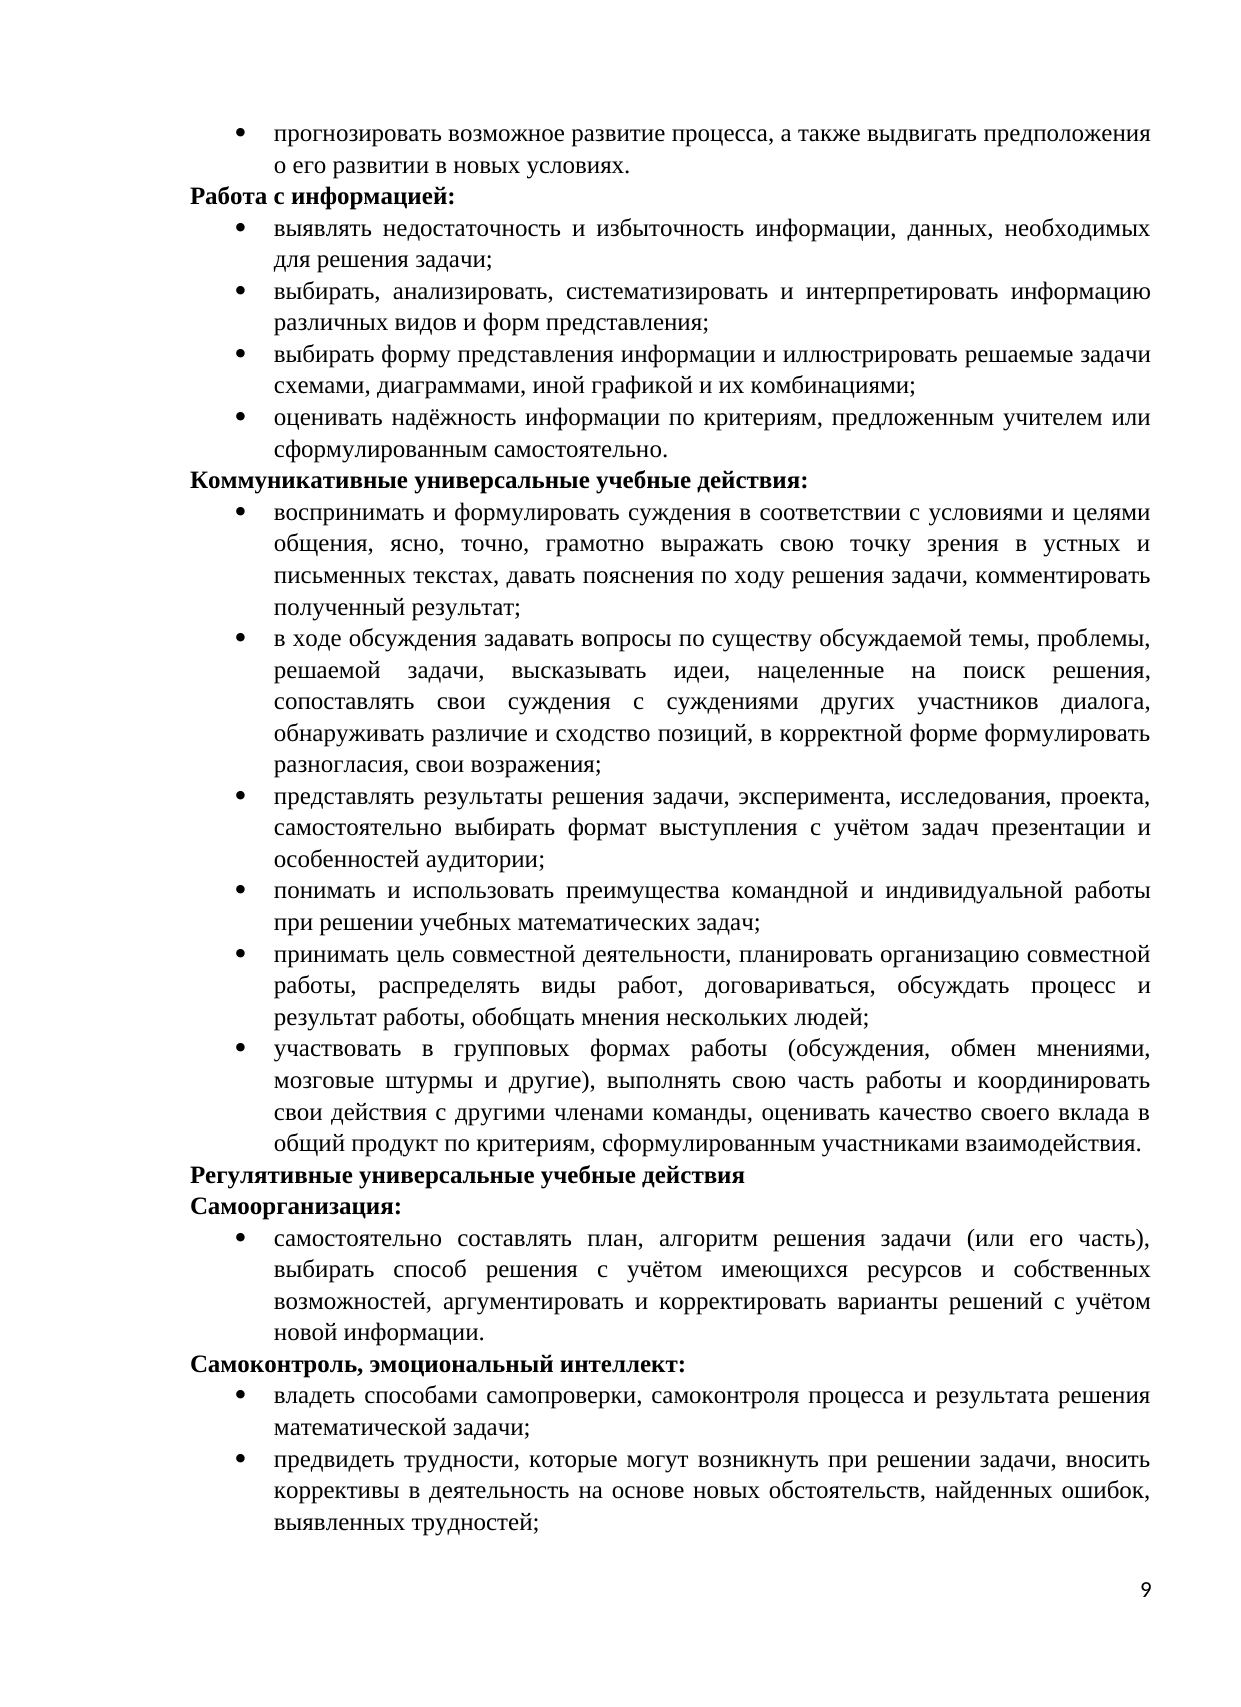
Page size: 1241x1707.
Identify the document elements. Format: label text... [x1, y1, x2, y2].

text Работа с информацией: [190, 181, 1152, 210]
list владеть способами самопроверки, самоконтроля процесса и результата решения математической задачи; [236, 1381, 1152, 1441]
list в ходе обсуждения задавать вопросы по существу обсуждаемой темы, проблемы, решаемой задачи, высказывать идеи, нацеленные на поиск решения, сопоставлять свои суждения с суждениями других участников диалога, обнаруживать различие и сходство позиций, в корректной форме формулировать разногласия, свои возражения; [236, 623, 1152, 778]
list выбирать, анализировать, систематизировать и интерпретировать информацию различных видов и форм представления; [236, 276, 1152, 336]
list представлять результаты решения задачи, эксперимента, исследования, проекта, самостоятельно выбирать формат выступления с учётом задач презентации и особенностей аудитории; [236, 781, 1152, 873]
list оценивать надёжность информации по критериям, предложенным учителем или сформулированным самостоятельно. [236, 402, 1152, 462]
list выбирать форму представления информации и иллюстрировать решаемые задачи схемами, диаграммами, иной графикой и их комбинациями; [236, 339, 1152, 399]
list воспринимать и формулировать суждения в соответствии с условиями и целями общения, ясно, точно, грамотно выражать свою точку зрения в устных и письменных текстах, давать пояснения по ходу решения задачи, комментировать полученный результат; [236, 497, 1152, 620]
list понимать и использовать преимущества командной и индивидуальной работы при решении учебных математических задач; [236, 876, 1152, 936]
text Самоорганизация: [190, 1191, 1152, 1220]
list выявлять недостаточность и избыточность информации, данных, необходимых для решения задачи; [236, 213, 1152, 273]
list принимать цель совместной деятельности, планировать организацию совместной работы, распределять виды работ, договариваться, обсуждать процесс и результат работы, обобщать мнения нескольких людей; [236, 939, 1152, 1031]
text Коммуникативные универсальные учебные действия: [190, 465, 1152, 494]
list участвовать в групповых формах работы (обсуждения, обмен мнениями, мозговые штурмы и другие), выполнять свою часть работы и координировать свои действия с другими членами команды, оценивать качество своего вклада в общий продукт по критериям, сформулированным участниками взаимодействия. [236, 1033, 1152, 1157]
list предвидеть трудности, которые могут возникнуть при решении задачи, вносить коррективы в деятельность на основе новых обстоятельств, найденных ошибок, выявленных трудностей; [236, 1444, 1152, 1536]
list самостоятельно составлять план, алгоритм решения задачи (или его часть), выбирать способ решения с учётом имеющихся ресурсов и собственных возможностей, аргументировать и корректировать варианты решений с учётом новой информации. [236, 1223, 1152, 1346]
list прогнозировать возможное развитие процесса, а также выдвигать предположения о его развитии в новых условиях. [236, 118, 1152, 178]
text Самоконтроль, эмоциональный интеллект: [190, 1349, 1152, 1378]
text Регулятивные универсальные учебные действия [190, 1160, 1152, 1188]
